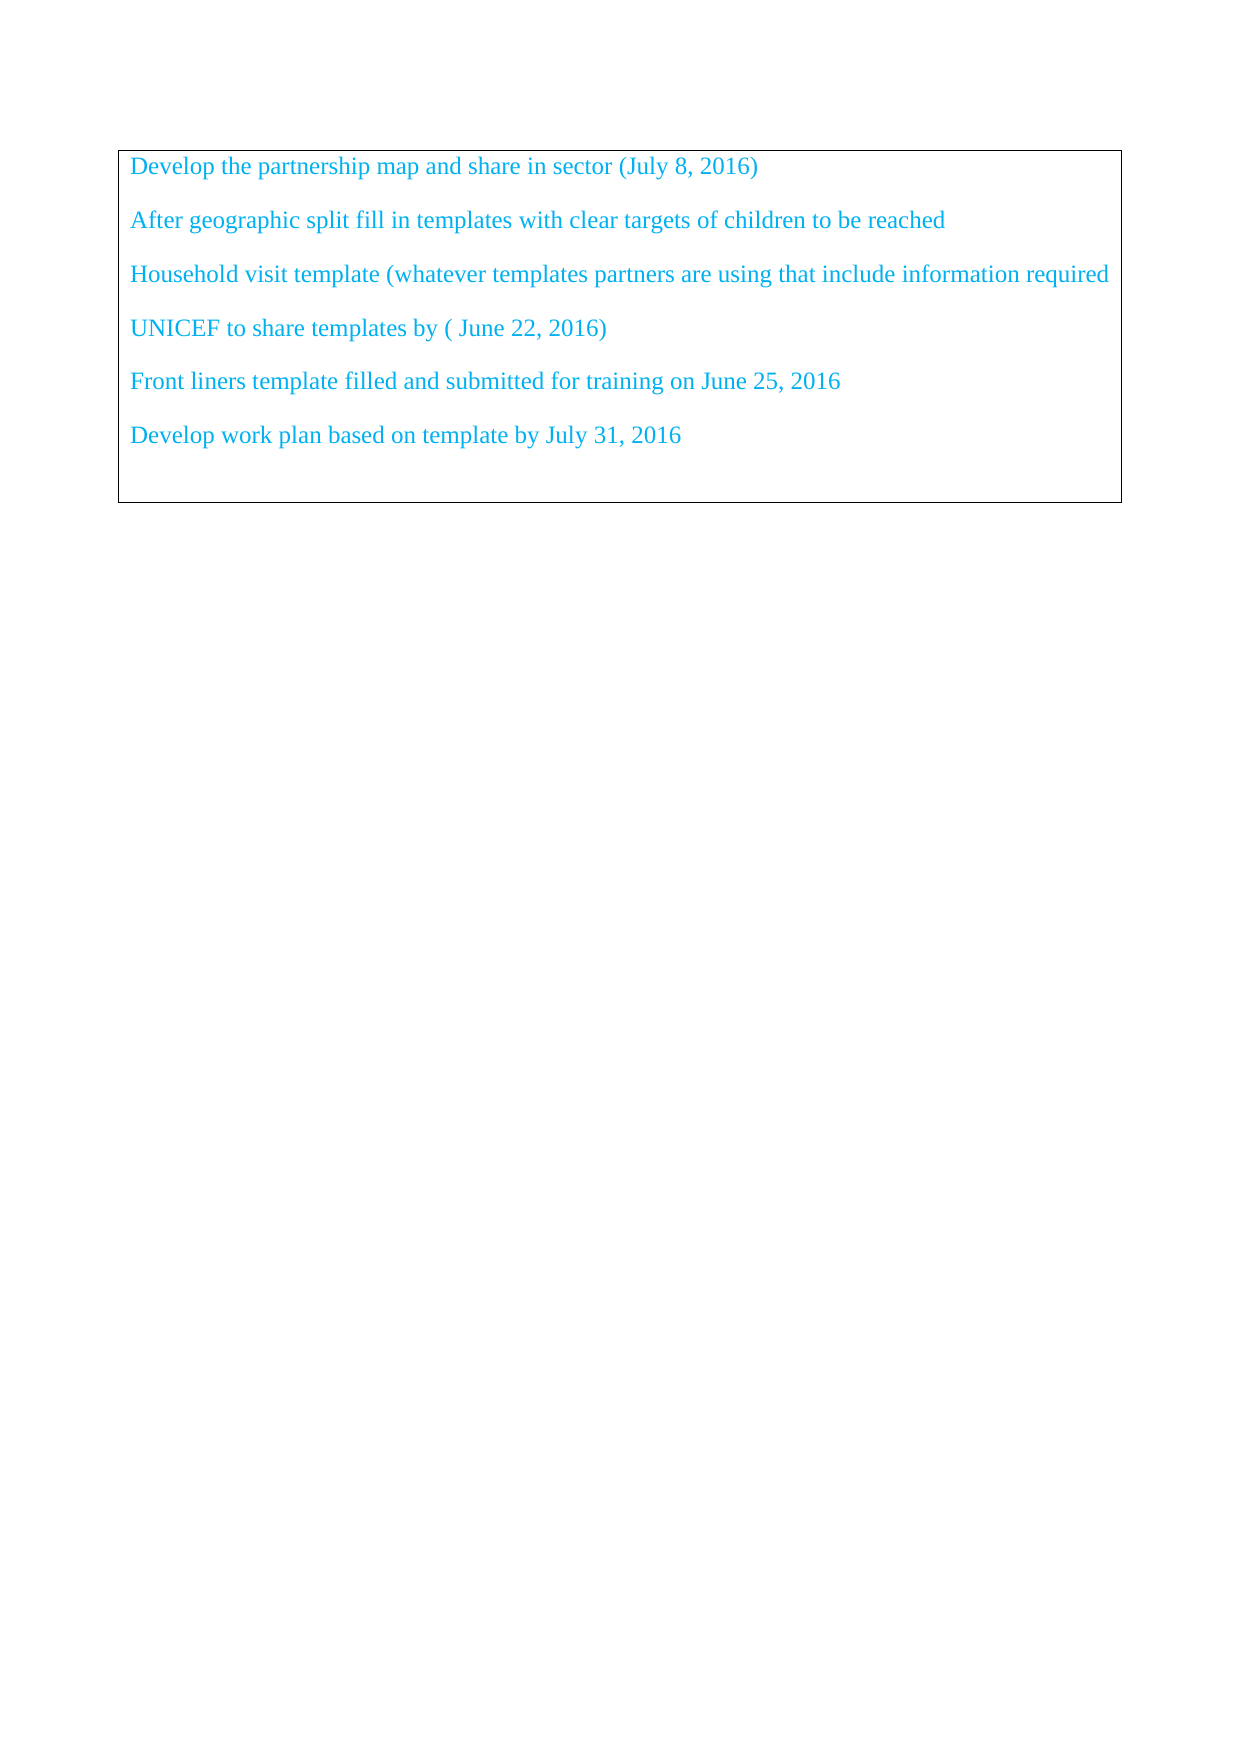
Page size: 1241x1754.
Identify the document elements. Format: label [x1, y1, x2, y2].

table_cell [119, 151, 1121, 502]
